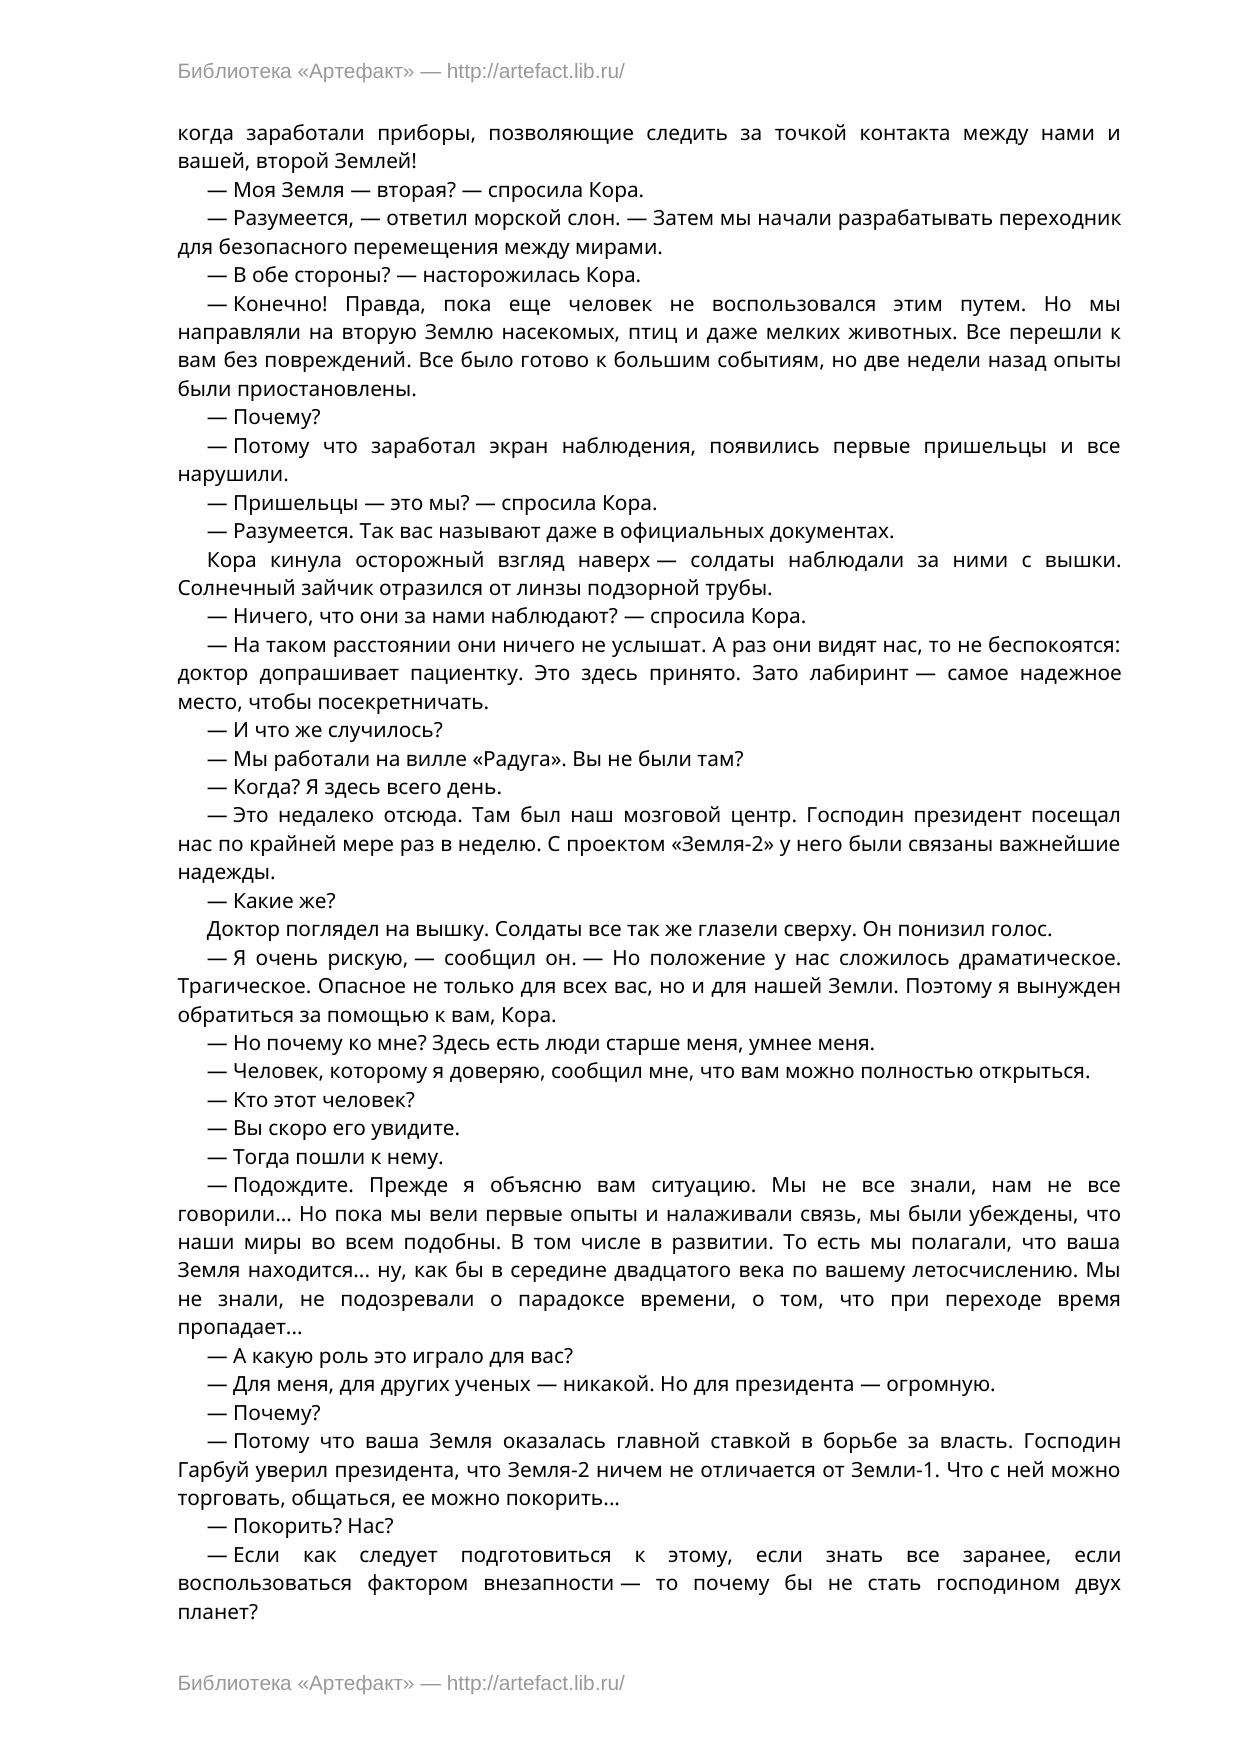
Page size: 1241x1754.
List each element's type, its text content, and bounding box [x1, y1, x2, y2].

text — Потому что заработал экран наблюдения, появились первые пришельцы и все нарушили. [177, 431, 1122, 488]
text — Но почему ко мне? Здесь есть люди старше меня, умнее меня. [177, 1028, 1122, 1057]
text — Я очень рискую, — сообщил он. — Но положение у нас сложилось драматическое. Трагическое. Опасное не только для всех вас, но и для нашей Земли. Поэтому я вынужден обратиться за помощью к вам, Кора. [177, 943, 1122, 1028]
text — Покорить? Нас? [177, 1512, 1122, 1540]
text — Ничего, что они за нами наблюдают? — спросила Кора. [177, 602, 1122, 630]
text — Когда? Я здесь всего день. [177, 772, 1122, 801]
text — Пришельцы — это мы? — спросила Кора. [177, 488, 1122, 516]
text — И что же случилось? [177, 715, 1122, 744]
text — Почему? [177, 1398, 1122, 1426]
text — Человек, которому я доверяю, сообщил мне, что вам можно полностью открыться. [177, 1057, 1122, 1085]
text — В обе стороны? — насторожилась Кора. [177, 260, 1122, 289]
text — Подождите. Прежде я объясню вам ситуацию. Мы не все знали, нам не все говорили... Но пока мы вели первые опыты и налаживали связь, мы были убеждены, что наши миры во всем подобны. В том числе в развитии. То есть мы полагали, что ваша Земля находится... ну, как бы в середине двадцатого века по вашему летосчислению. Мы не знали, не подозревали о парадоксе времени, о том, что при переходе время пропадает... [177, 1170, 1122, 1341]
text — Вы скоро его увидите. [177, 1113, 1122, 1142]
text — Почему? [177, 402, 1122, 431]
text — На таком расстоянии они ничего не услышат. А раз они видят нас, то не беспокоятся: доктор допрашивает пациентку. Это здесь принято. Зато лабиринт — самое надежное место, чтобы посекретничать. [177, 630, 1122, 715]
text — Потому что ваша Земля оказалась главной ставкой в борьбе за власть. Господин Гарбуй уверил президента, что Земля-2 ничем не отличается от Земли-1. Что с ней можно торговать, общаться, ее можно покорить... [177, 1426, 1122, 1512]
text Кора кинула осторожный взгляд наверх — солдаты наблюдали за ними с вышки. Солнечный зайчик отразился от линзы подзорной трубы. [177, 545, 1122, 602]
text — Тогда пошли к нему. [177, 1142, 1122, 1170]
text — Разумеется, — ответил морской слон. — Затем мы начали разрабатывать переходник для безопасного перемещения между мирами. [177, 203, 1122, 260]
text — Моя Земля — вторая? — спросила Кора. [177, 175, 1122, 203]
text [177, 118, 1122, 175]
text Доктор поглядел на вышку. Солдаты все так же глазели сверху. Он понизил голос. [177, 914, 1122, 943]
text — Это недалеко отсюда. Там был наш мозговой центр. Господин президент посещал нас по крайней мере раз в неделю. С проектом «Земля-2» у него были связаны важнейшие надежды. [177, 801, 1122, 886]
text — Кто этот человек? [177, 1085, 1122, 1113]
text — Для меня, для других ученых — никакой. Но для президента — огромную. [177, 1369, 1122, 1398]
text — Разумеется. Так вас называют даже в официальных документах. [177, 516, 1122, 545]
text — Мы работали на вилле «Радуга». Вы не были там? [177, 744, 1122, 772]
text — Какие же? [177, 886, 1122, 914]
text — А какую роль это играло для вас? [177, 1341, 1122, 1369]
text — Если как следует подготовиться к этому, если знать все заранее, если воспользоваться фактором внезапности — то почему бы не стать господином двух планет? [177, 1540, 1122, 1625]
text — Конечно! Правда, пока еще человек не воспользовался этим путем. Но мы направляли на вторую Землю насекомых, птиц и даже мелких животных. Все перешли к вам без повреждений. Все было готово к большим событиям, но две недели назад опыты были приостановлены. [177, 289, 1122, 402]
